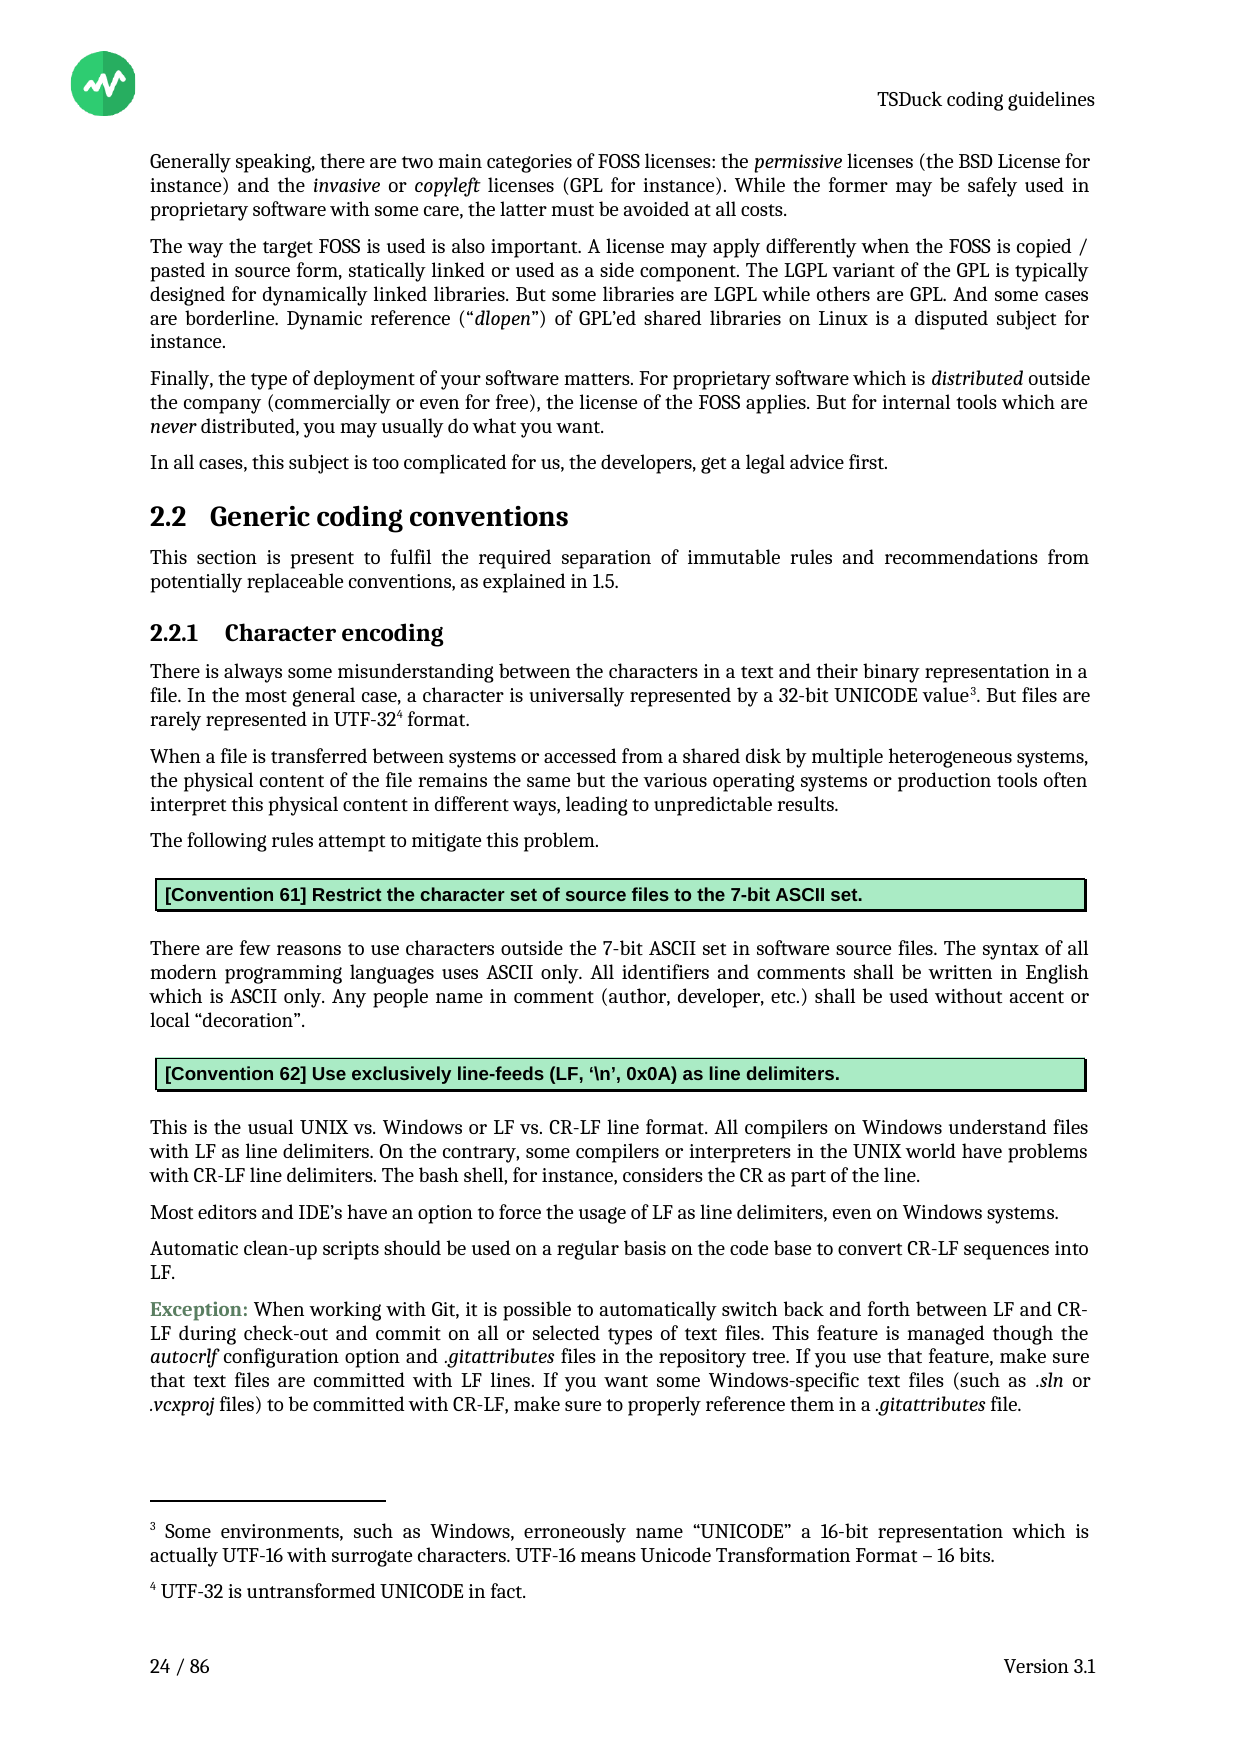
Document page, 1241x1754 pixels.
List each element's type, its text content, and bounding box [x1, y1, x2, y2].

text The following rules attempt to mitigate this problem. [150, 829, 1090, 853]
text This section is present to fulfil the required separation of immutable rules and recommendations from potentially replaceable conventions, as explained in 1.5. [150, 546, 1090, 594]
picture [70, 51, 136, 116]
text There is always some misunderstanding between the characters in a text and their binary representation in a file. In the most general case, a character is universally represented by a 32-bit UNICODE value. But files are rarely represented in UTF-32 format. [150, 660, 1090, 732]
text The way the target FOSS is used is also important. A license may apply differently when the FOSS is copied / pasted in source form, statically linked or used as a side component. The LGPL variant of the GPL is typically designed for dynamically linked libraries. But some libraries are LGPL while others are GPL. And some cases are borderline. Dynamic reference (“dlopen”) of GPL’ed shared libraries on Linux is a disputed subject for instance. [150, 234, 1090, 354]
subtitle Character encoding [150, 619, 1090, 648]
text In all cases, this subject is too complicated for us, the developers, get a legal advice first. [150, 451, 1090, 475]
text When a file is transferred between systems or accessed from a shared disk by multiple heterogeneous systems, the physical content of the file remains the same but the various operating systems or production tools often interpret this physical content in different ways, leading to unpredictable results. [150, 744, 1090, 816]
text Generally speaking, there are two main categories of FOSS licenses: the permissive licenses (the BSD License for instance) and the invasive or copyleft licenses (GPL for instance). While the former may be safely used in proprietary software with some care, the latter must be avoided at all costs. [150, 150, 1090, 222]
text Automatic clean-up scripts should be used on a regular basis on the code base to convert CR-LF sequences into LF. [150, 1237, 1090, 1285]
text This is the usual UNIX vs. Windows or LF vs. CR-LF line format. All compilers on Windows understand files with LF as line delimiters. On the contrary, some compilers or interpreters in the UNIX world have problems with CR-LF line delimiters. The bash shell, for instance, considers the CR as part of the line. [150, 1116, 1090, 1188]
text Most editors and IDE’s have an option to force the usage of LF as line delimiters, even on Windows systems. [150, 1200, 1090, 1224]
text Finally, the type of deployment of your software matters. For proprietary software which is distributed outside the company (commercially or even for free), the license of the FOSS applies. But for internal tools which are never distributed, you may usually do what you want. [150, 367, 1090, 438]
text Exception: When working with Git, it is possible to automatically switch back and forth between LF and CR-LF during check-out and commit on all or selected types of text files. This feature is managed though the autocrlf configuration option and .gitattributes files in the repository tree. If you use that feature, make sure that text files are committed with LF lines. If you want some Windows-specific text files (such as .sln or .vcxproj files) to be committed with CR-LF, make sure to properly reference them in a .gitattributes file. [150, 1297, 1090, 1417]
subtitle Generic coding conventions [150, 500, 1090, 533]
text There are few reasons to use characters outside the 7-bit ASCII set in software source files. The syntax of all modern programming languages uses ASCII only. All identifiers and comments shall be written in English which is ASCII only. Any people name in comment (author, developer, etc.) shall be used without accent or local “decoration”. [150, 937, 1090, 1032]
